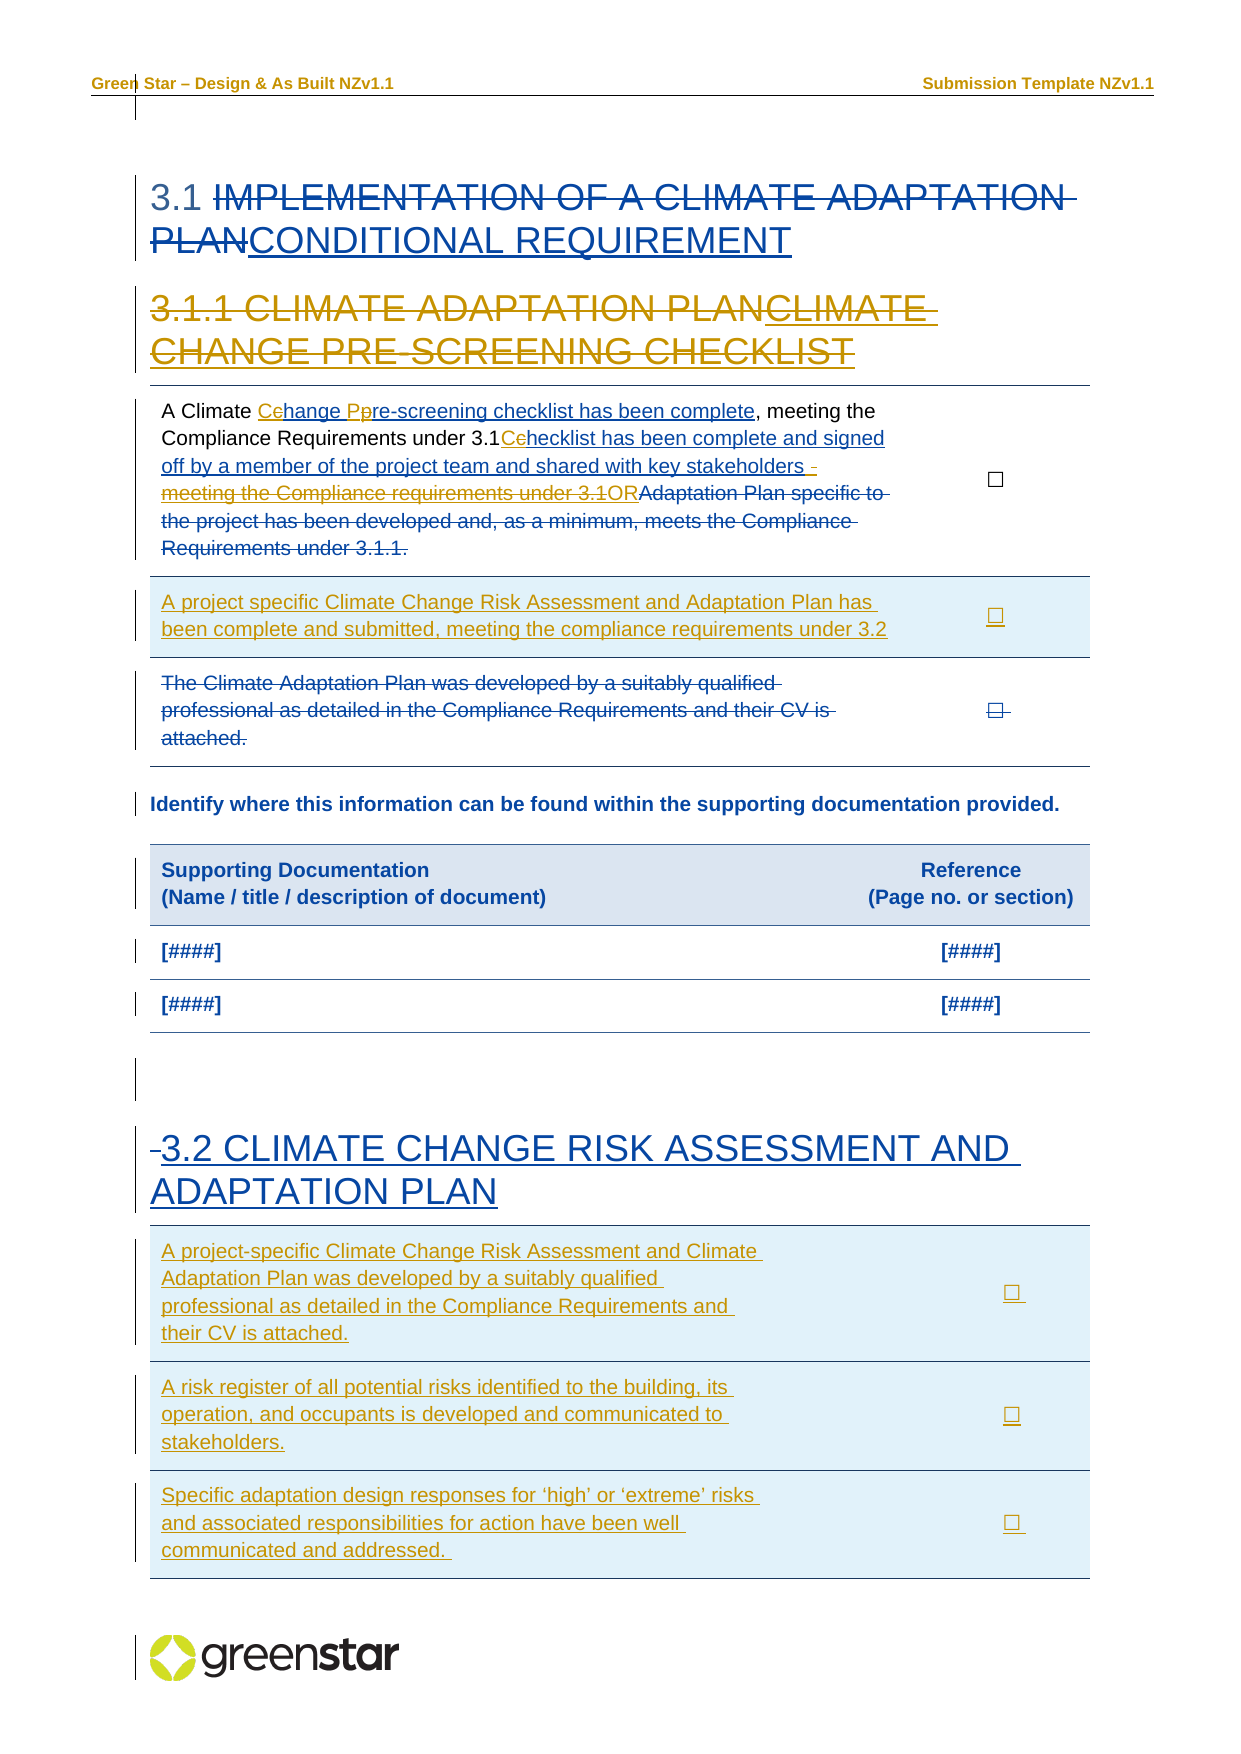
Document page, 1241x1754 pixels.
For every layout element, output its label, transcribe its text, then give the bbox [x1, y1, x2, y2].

table_cell [####] [852, 926, 1090, 979]
text Identify where this information can be found within the supporting documentation provided. [150, 792, 1090, 816]
table_cell [150, 658, 901, 766]
table_header [901, 386, 1090, 576]
picture [150, 1635, 399, 1681]
table_header A Climate [150, 386, 901, 576]
table_header Reference (Page no. or section) [852, 845, 1090, 925]
table_cell [901, 658, 1090, 766]
table_cell [####] [150, 926, 852, 979]
subtitle 3.1 [150, 175, 1090, 261]
table_cell [####] [852, 980, 1090, 1032]
table_header Supporting Documentation (Name / title / description of document) [150, 845, 852, 925]
table_cell [####] [150, 980, 852, 1032]
